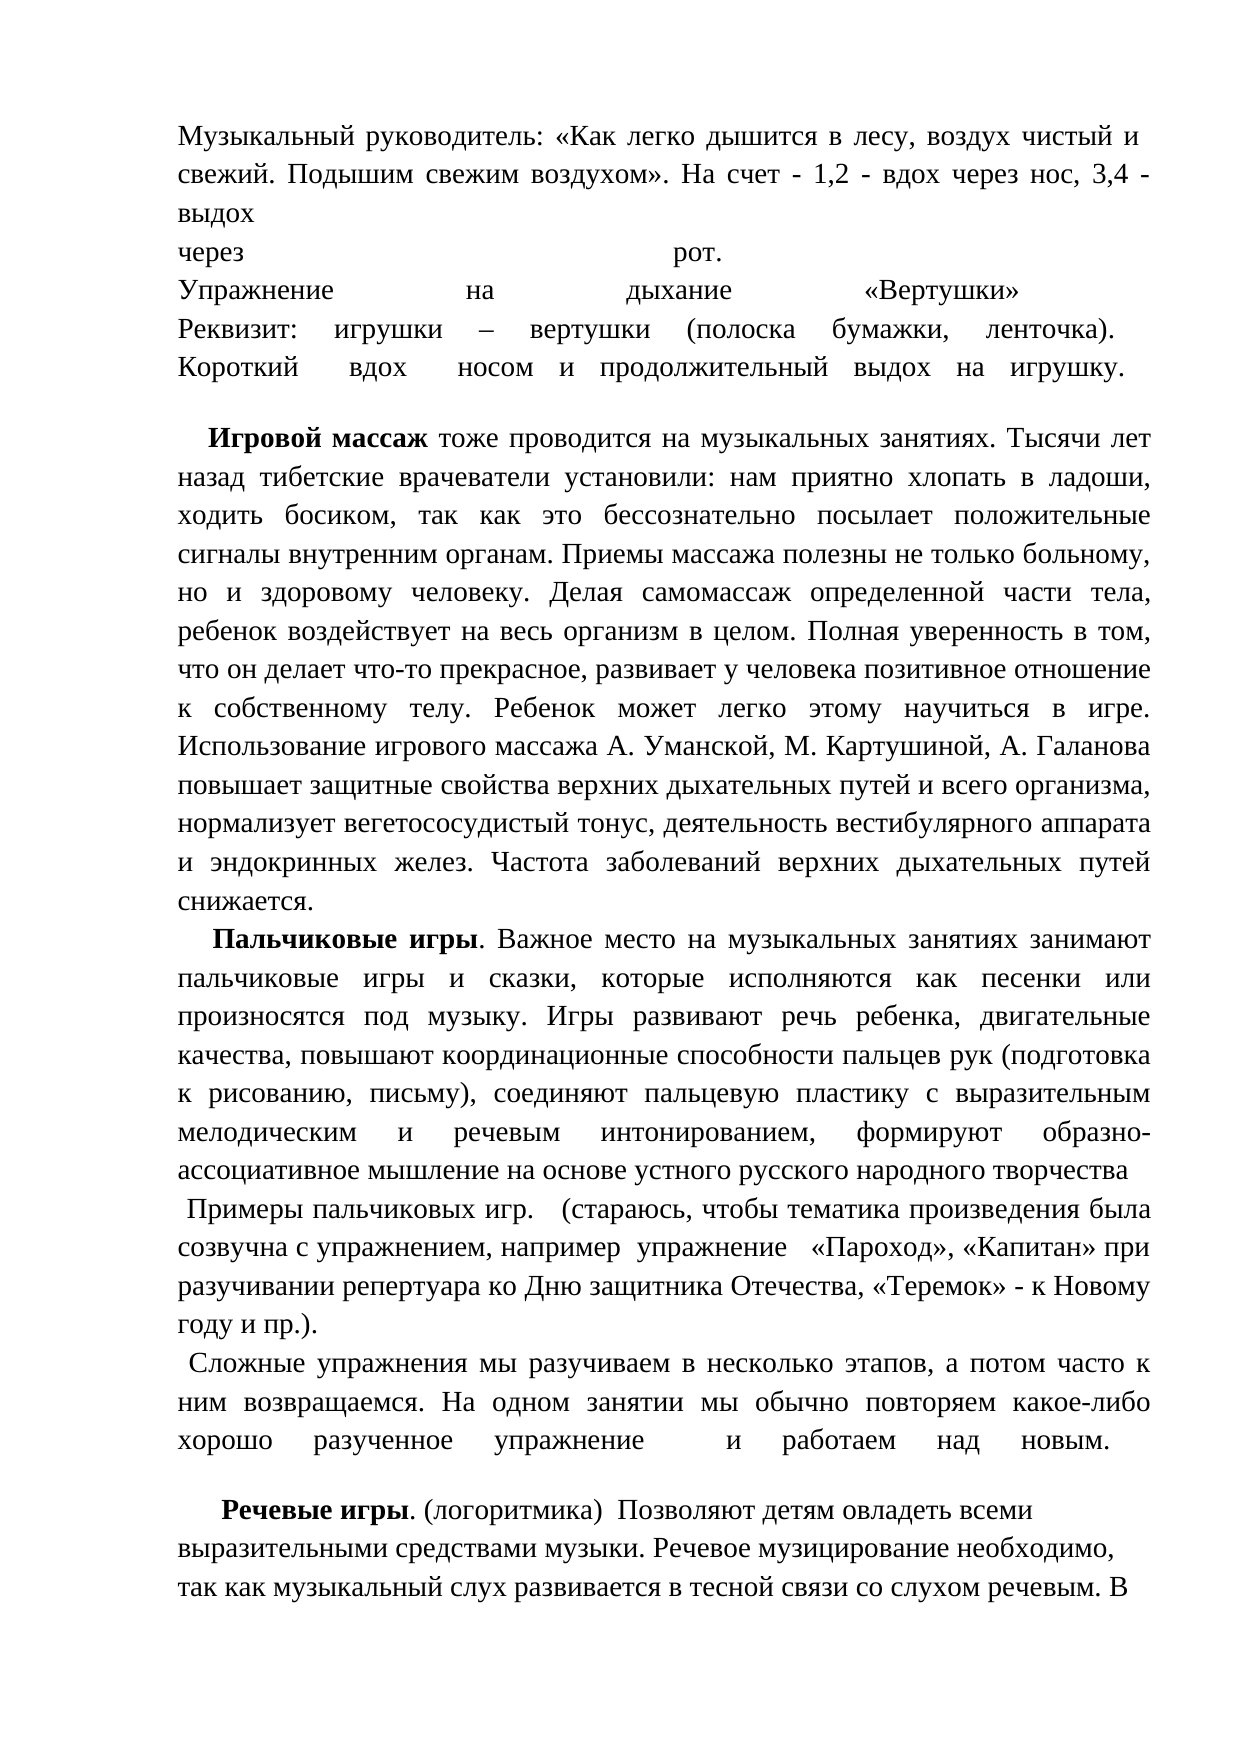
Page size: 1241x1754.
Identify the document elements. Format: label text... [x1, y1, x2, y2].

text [177, 118, 1152, 416]
text Примеры пальчиковых игр. (стараюсь, чтобы тематика произведения была созвучна с упражнением, например упражнение «Пароход», «Капитан» при разучивании репертуара ко Дню защитника Отечества, «Теремок» - к Новому году и пр.). [177, 1191, 1152, 1340]
text Пальчиковые игры. Важное место на музыкальных занятиях занимают пальчиковые игры и сказки, которые исполняются как песенки или произносятся под музыку. Игры развивают речь ребенка, двигательные качества, повышают координационные способности пальцев рук (подготовка к рисованию, письму), соединяют пальцевую пластику с выразительным мелодическим и речевым интонированием, формируют образно-ассоциативное мышление на основе устного русского народного творчества [177, 921, 1152, 1186]
text Сложные упражнения мы разучиваем в несколько этапов, а потом часто к ним возвращаемся. На одном занятии мы обычно повторяем какое-либо хорошо разученное упражнение и работаем над новым. [177, 1345, 1152, 1488]
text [177, 1492, 1152, 1603]
text Игровой массаж тоже проводится на музыкальных занятиях. Тысячи лет назад тибетские врачеватели установили: нам приятно хлопать в ладоши, ходить босиком, так как это бессознательно посылает положительные сигналы внутренним органам. Приемы массажа полезны не только больному, но и здоровому человеку. Делая самомассаж определенной части тела, ребенок воздействует на весь организм в целом. Полная уверенность в том, что он делает что-то прекрасное, развивает у человека позитивное отношение к собственному телу. Ребенок может легко этому научиться в игре. Использование игрового массажа А. Уманской, М. Картушиной, А. Галанова повышает защитные свойства верхних дыхательных путей и всего организма, нормализует вегетососудистый тонус, деятельность вестибулярного аппарата и эндокринных желез. Частота заболеваний верхних дыхательных путей снижается. [177, 420, 1152, 916]
